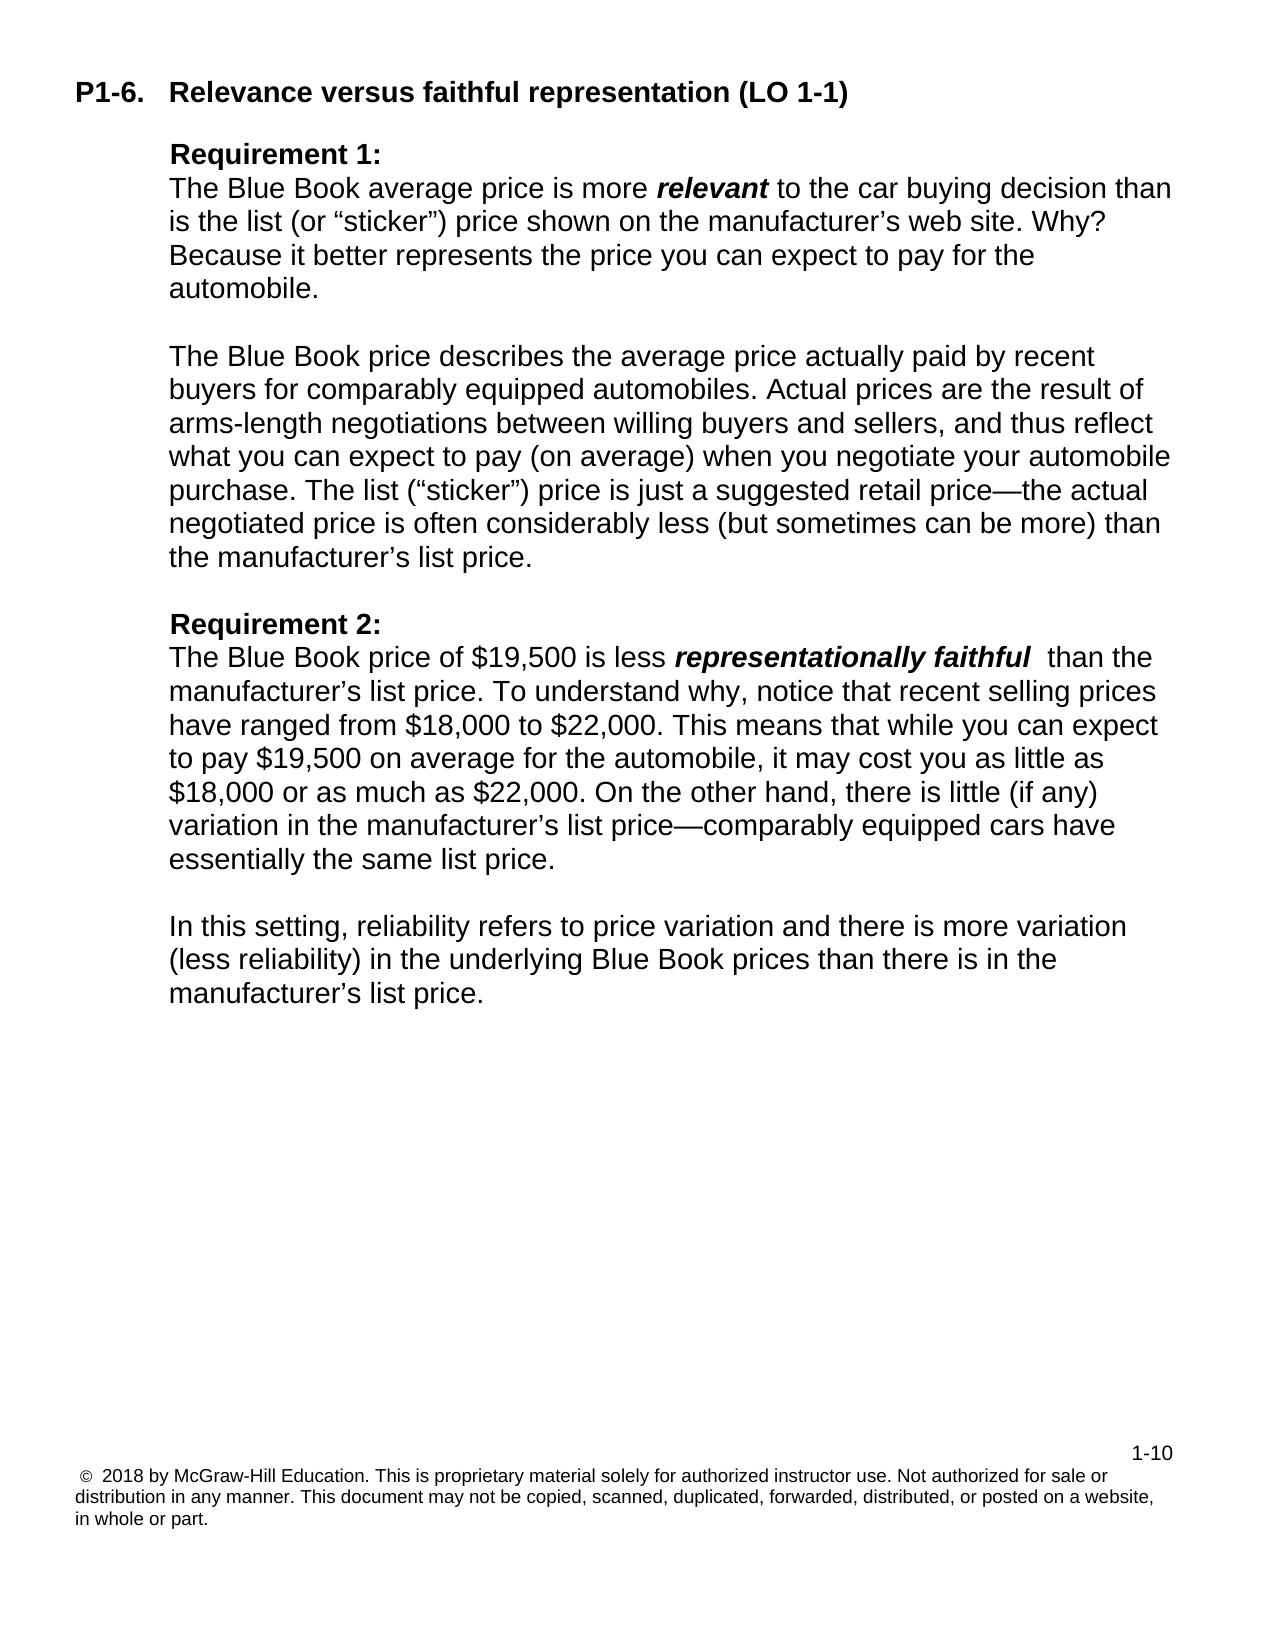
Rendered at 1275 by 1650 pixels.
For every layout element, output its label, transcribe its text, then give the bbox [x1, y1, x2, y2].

text Requirement 2: [169, 607, 1173, 640]
text The Blue Book average price is more relevant to the car buying decision than is the list (or “sticker”) price shown on the manufacturer’s web site. Why? Because it better represents the price you can expect to pay for the automobile. [169, 171, 1173, 305]
text The Blue Book price describes the average price actually paid by recent buyers for comparably equipped automobiles. Actual prices are the result of arms-length negotiations between willing buyers and sellers, and thus reflect what you can expect to pay (on average) when you negotiate your automobile purchase. The list (“sticker”) price is just a suggested retail price—the actual negotiated price is often considerably less (but sometimes can be more) than the manufacturer’s list price. [169, 338, 1173, 573]
text P1-6. Relevance versus faithful representation (LO 1-1) [75, 75, 1173, 108]
text Requirement 1: [169, 137, 1173, 171]
text In this setting, reliability refers to price variation and there is more variation (less reliability) in the underlying Blue Book prices than there is in the manufacturer’s list price. [169, 909, 1173, 1009]
text The Blue Book price of $19,500 is less representationally faithful than the manufacturer’s list price. To understand why, notice that recent selling prices have ranged from $18,000 to $22,000. This means that while you can expect to pay $19,500 on average for the automobile, it may cost you as little as $18,000 or as much as $22,000. On the other hand, there is little (if any) variation in the manufacturer’s list price—comparably equipped cars have essentially the same list price. [169, 640, 1173, 875]
